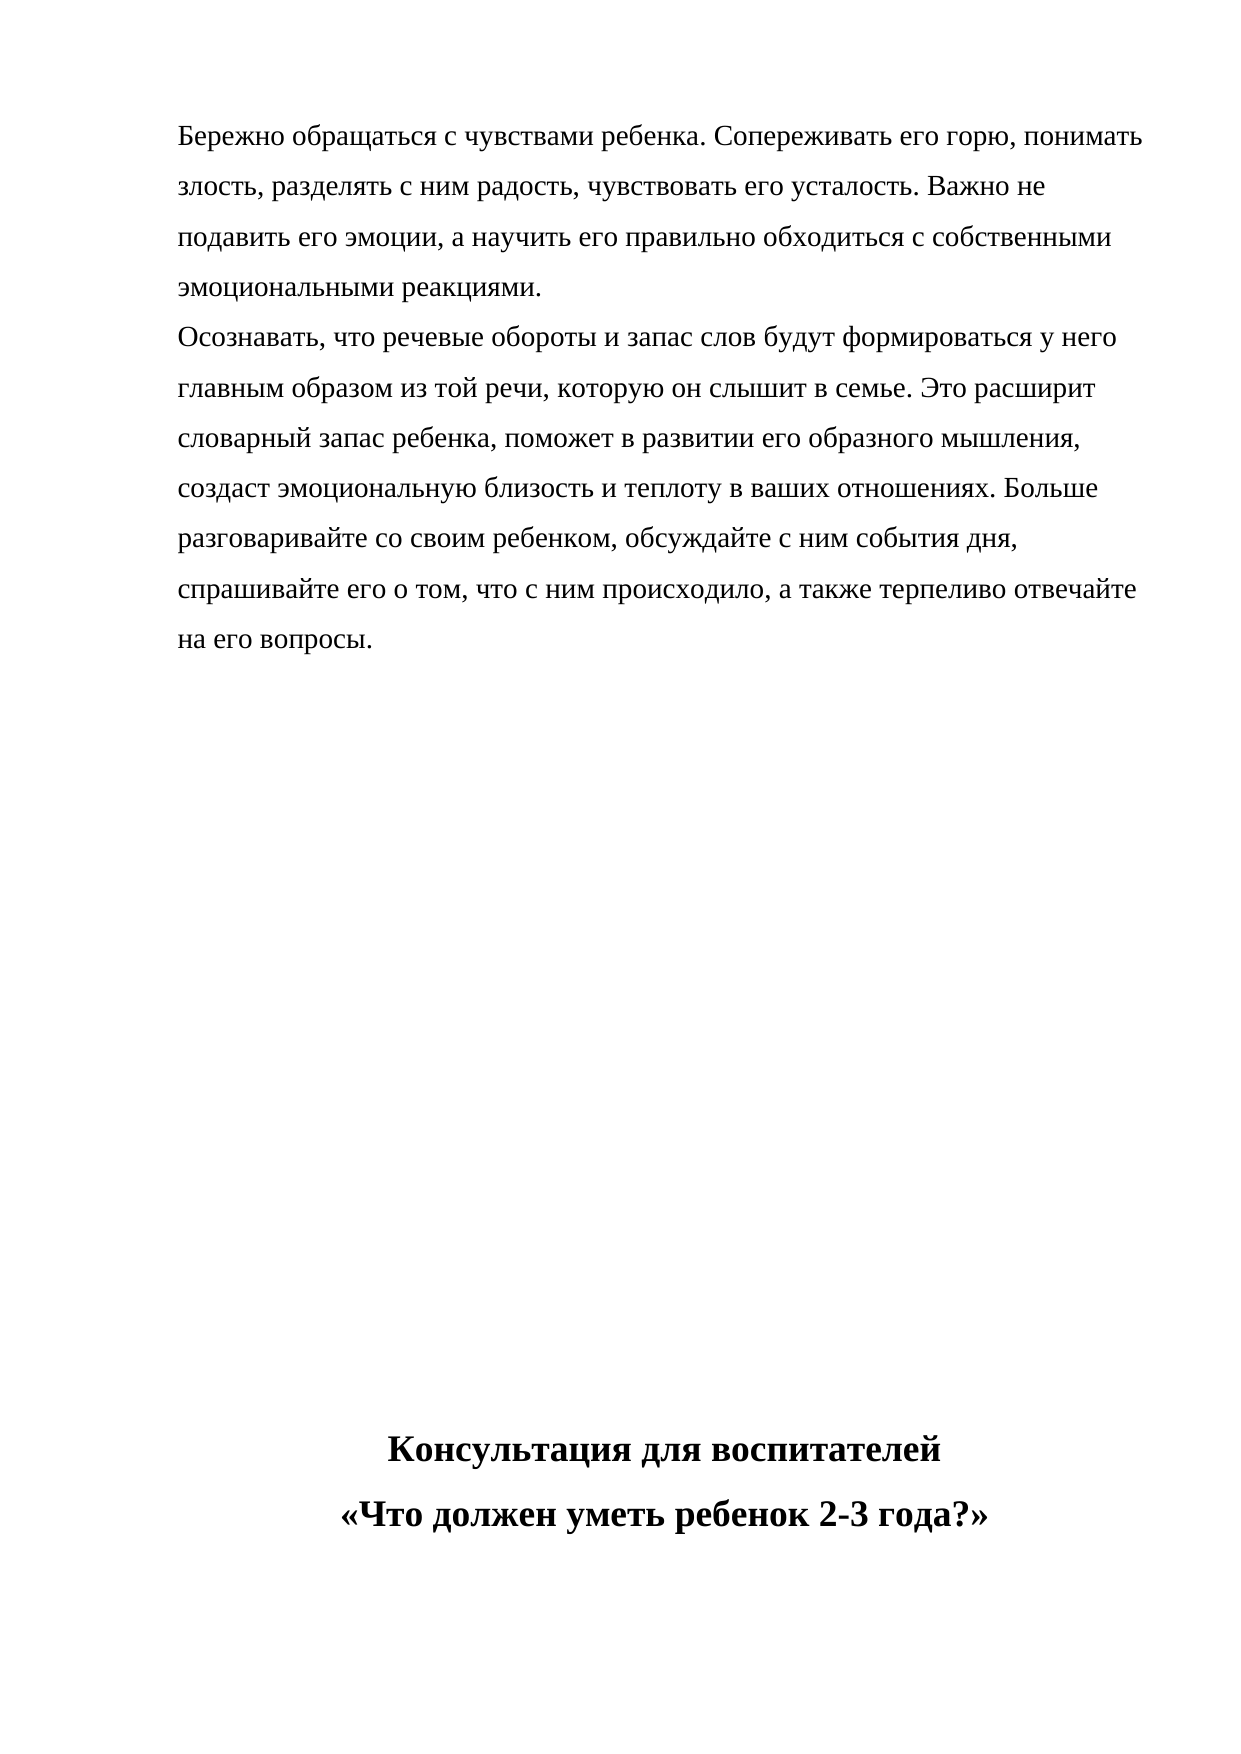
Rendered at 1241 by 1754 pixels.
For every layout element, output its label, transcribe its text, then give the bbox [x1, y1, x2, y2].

text «Что должен уметь ребенок 2-3 года?» [177, 1491, 1152, 1534]
text Консультация для воспитателей [177, 1426, 1152, 1469]
text Осознавать, что речевые обороты и запас слов будут формироваться у него главным образом из той речи, которую он слышит в семье. Это расширит словарный запас ребенка, поможет в развитии его образного мышления, создаст эмоциональную близость и теплоту в ваших отношениях. Больше разговаривайте со своим ребенком, обсуждайте с ним события дня, спрашивайте его о том, что с ним происходило, а также терпеливо отвечайте на его вопросы. [177, 319, 1152, 655]
text Бережно обращаться с чувствами ребенка. Сопереживать его горю, понимать злость, разделять с ним радость, чувствовать его усталость. Важно не подавить его эмоции, а научить его правильно обходиться с собственными эмоциональными реакциями. [177, 118, 1152, 303]
